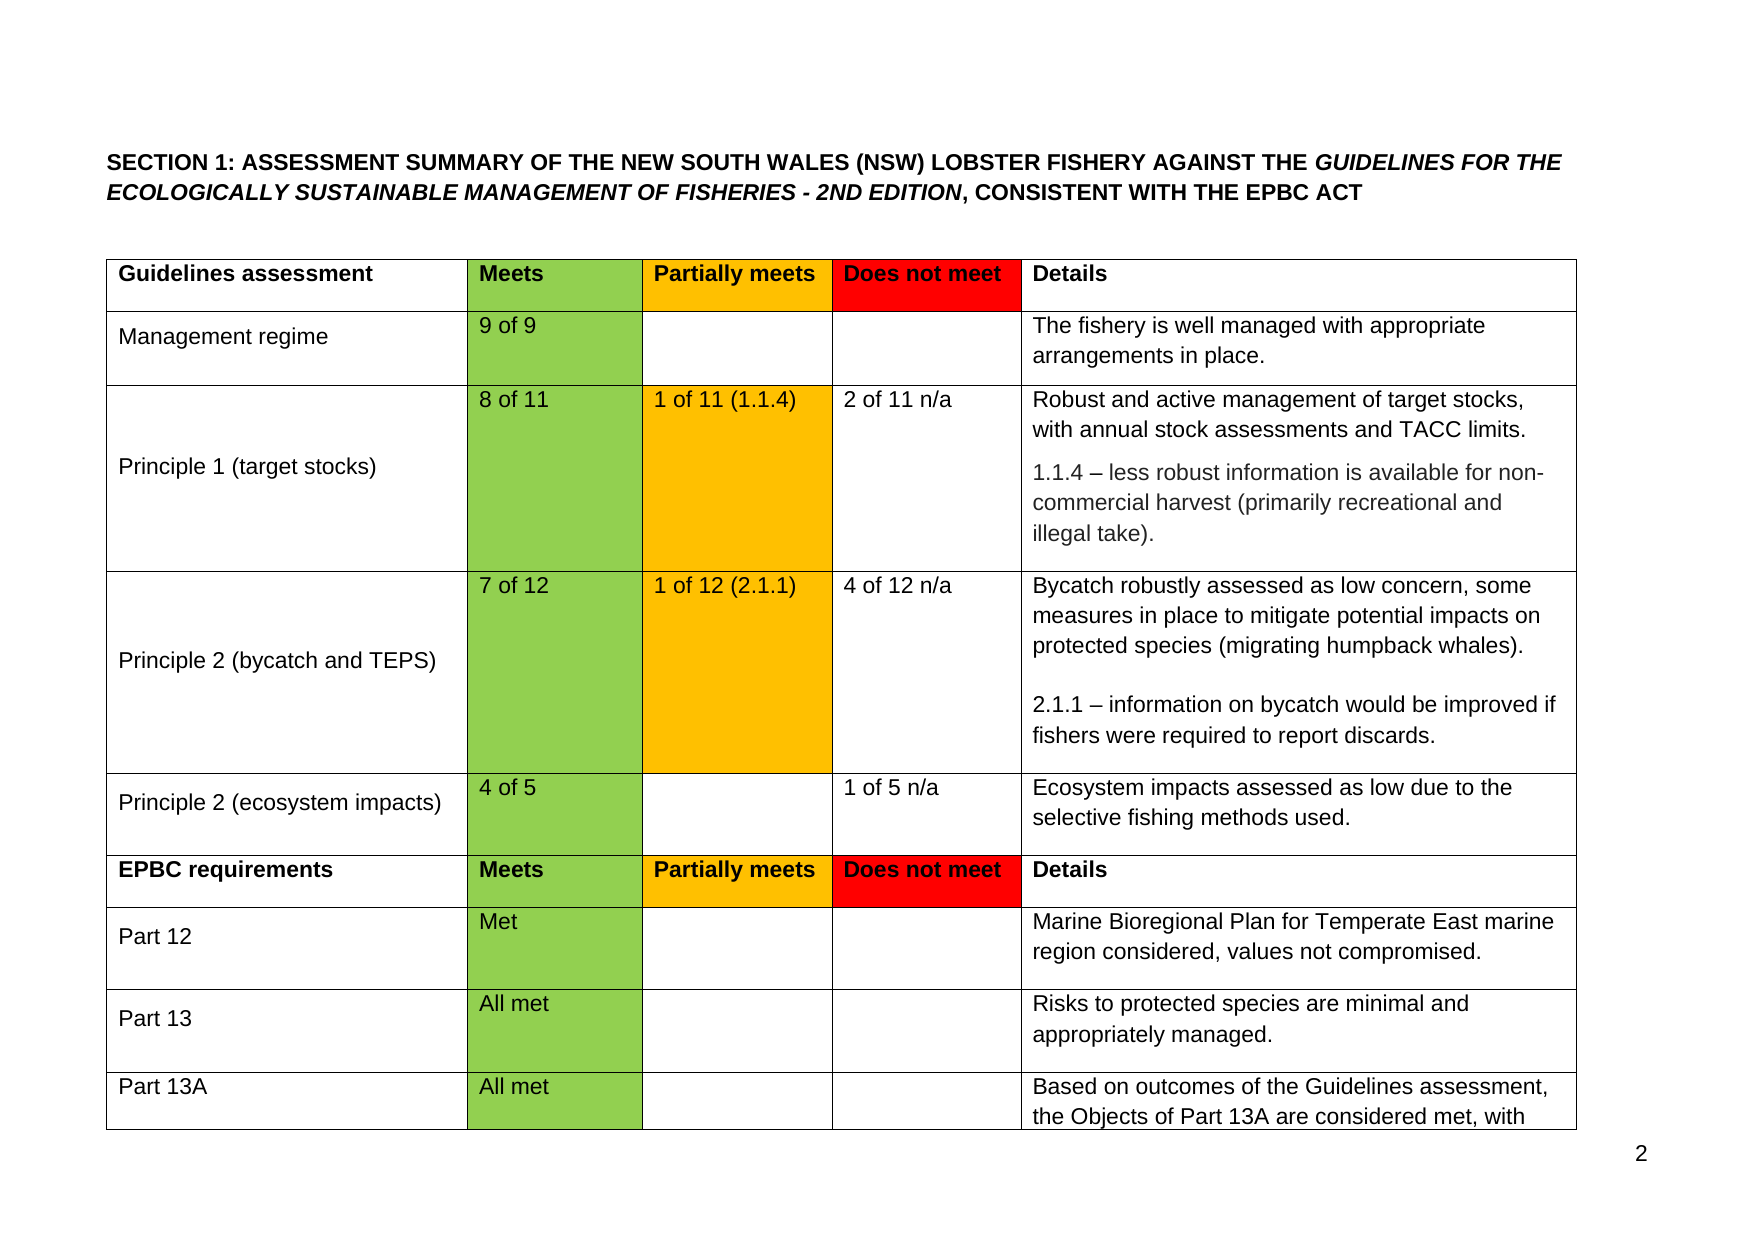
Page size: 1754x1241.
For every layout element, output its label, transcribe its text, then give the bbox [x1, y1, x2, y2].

table_cell [643, 908, 832, 989]
table_header Meets [468, 260, 642, 311]
table_cell [833, 312, 1021, 385]
table_cell [643, 774, 832, 855]
table_cell 4 of 12 n/a [833, 572, 1021, 773]
table_cell Principle 1 (target stocks) [107, 386, 467, 571]
table_cell 1 of 11 (1.1.4) [643, 386, 832, 571]
table_cell Ecosystem impacts assessed as low due to the selective fishing methods used. [1022, 774, 1576, 855]
table_cell Risks to protected species are minimal and appropriately managed. [1022, 990, 1576, 1072]
table_cell Bycatch robustly assessed as low concern, some measures in place to mitigate potential impacts on protected species (migrating humpback whales). 2.1.1 – information on bycatch would be improved if fishers were required to report discards. [1022, 572, 1576, 773]
table_cell Met [468, 908, 642, 989]
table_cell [1022, 1073, 1576, 1129]
table_cell Principle 2 (ecosystem impacts) [107, 774, 467, 855]
table_cell Part 12 [107, 908, 467, 989]
table_cell 7 of 12 [468, 572, 642, 773]
table_cell Management regime [107, 312, 467, 385]
table_cell Details [1022, 856, 1576, 907]
table_cell EPBC requirements [107, 856, 467, 907]
table_header Does not meet [833, 260, 1021, 311]
table_header Partially meets [643, 260, 832, 311]
table_cell 9 of 9 [468, 312, 642, 385]
table_cell Part 13 [107, 990, 467, 1072]
table_cell Principle 2 (bycatch and TEPS) [107, 572, 467, 773]
table_cell Does not meet [833, 856, 1021, 907]
table_cell 4 of 5 [468, 774, 642, 855]
table_cell [833, 1073, 1021, 1129]
table_cell 2 of 11 n/a [833, 386, 1021, 571]
table_cell [643, 990, 832, 1072]
table_cell Partially meets [643, 856, 832, 907]
table_cell 1 of 5 n/a [833, 774, 1021, 855]
table_cell Marine Bioregional Plan for Temperate East marine region considered, values not compromised. [1022, 908, 1576, 989]
table_cell 1 of 12 (2.1.1) [643, 572, 832, 773]
table_header Guidelines assessment [107, 260, 467, 311]
table_cell [833, 990, 1021, 1072]
table_cell All met [468, 990, 642, 1072]
table_cell [833, 908, 1021, 989]
table_cell Part 13A [107, 1073, 467, 1129]
subtitle Section 1: Assessment Summary of the NEW SOUTH WALES (NSW) LOBSTER FISHERY Against the Guidelines for the Ecologically Sustainable Management of Fisheries - 2nd Edition, Consistent with the EPBC Act [106, 149, 1648, 206]
table_cell Robust and active management of target stocks, with annual stock assessments and TACC limits. 1.1.4 – less robust information is available for non-commercial harvest (primarily recreational and illegal take). [1022, 386, 1576, 571]
table_cell The fishery is well managed with appropriate arrangements in place. [1022, 312, 1576, 385]
table_cell All met [468, 1073, 642, 1129]
table_cell 8 of 11 [468, 386, 642, 571]
table_cell [643, 312, 832, 385]
table_cell Meets [468, 856, 642, 907]
table_header Details [1022, 260, 1576, 311]
table_cell [643, 1073, 832, 1129]
